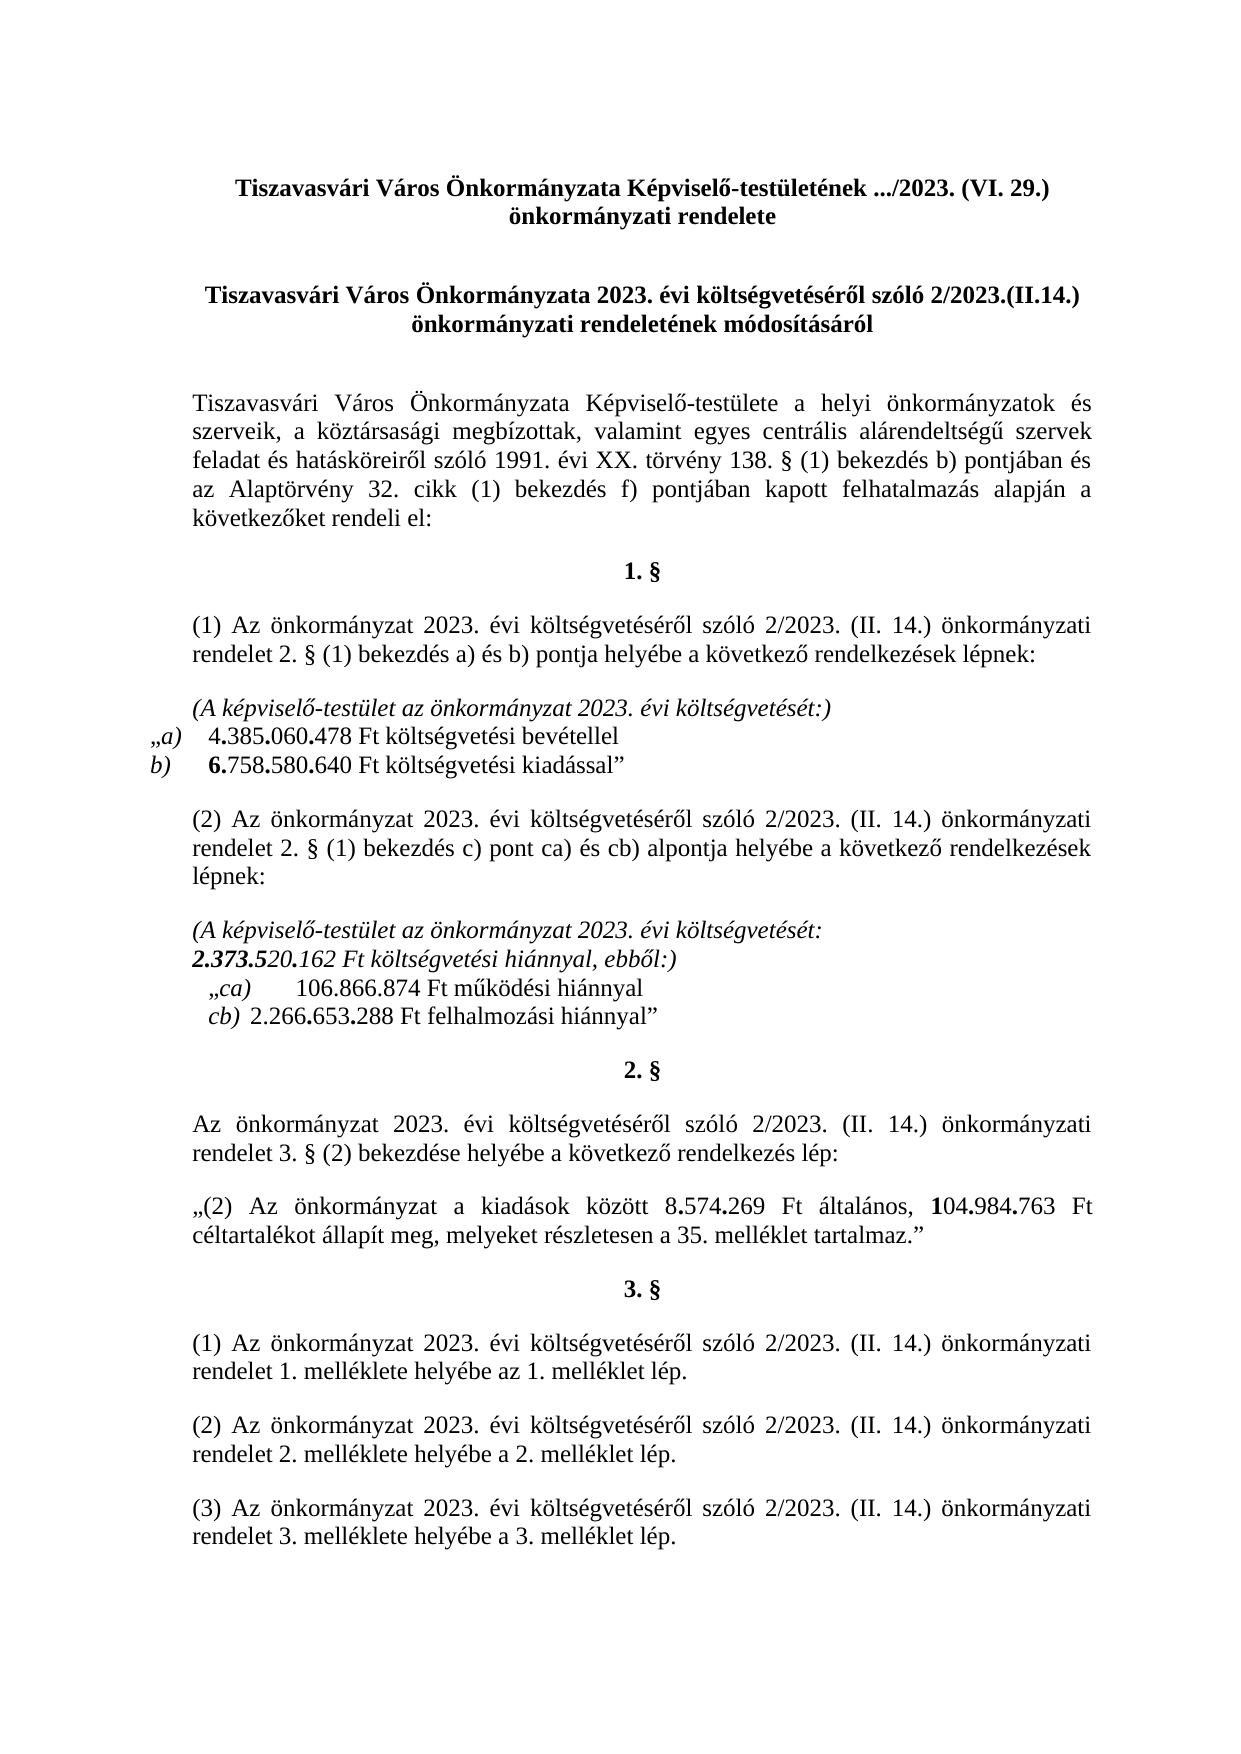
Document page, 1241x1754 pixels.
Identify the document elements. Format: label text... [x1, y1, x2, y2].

text b) 6.758.580.640 Ft költségvetési kiadással” [150, 750, 1092, 779]
text cb) 2.266.653.288 Ft felhalmozási hiánnyal” [208, 1001, 1092, 1030]
text (1) Az önkormányzat 2023. évi költségvetéséről szóló 2/2023. (II. 14.) önkormányzati rendelet 2. § (1) bekezdés a) és b) pontja helyébe a következő rendelkezések lépnek: [192, 610, 1092, 668]
text Az önkormányzat 2023. évi költségvetéséről szóló 2/2023. (II. 14.) önkormányzati rendelet 3. § (2) bekezdése helyébe a következő rendelkezés lép: [192, 1109, 1092, 1166]
text Tiszavasvári Város Önkormányzata Képviselő-testületének .../2023. (VI. 29.) önkormányzati rendelete [192, 173, 1092, 230]
text 2. § [192, 1055, 1092, 1084]
text (2) Az önkormányzat 2023. évi költségvetéséről szóló 2/2023. (II. 14.) önkormányzati rendelet 2. § (1) bekezdés c) pont ca) és cb) alpontja helyébe a következő rendelkezések lépnek: [192, 804, 1092, 890]
text Tiszavasvári Város Önkormányzata 2023. évi költségvetéséről szóló 2/2023.(II.14.) önkormányzati rendeletének módosításáról [192, 280, 1092, 338]
text „a) 4.385.060.478 Ft költségvetési bevétellel [150, 721, 1092, 750]
text (A képviselő-testület az önkormányzat 2023. évi költségvetését:) [192, 693, 1092, 721]
text (1) Az önkormányzat 2023. évi költségvetéséről szóló 2/2023. (II. 14.) önkormányzati rendelet 1. melléklete helyébe az 1. melléklet lép. [192, 1328, 1092, 1385]
text (A képviselő-testület az önkormányzat 2023. évi költségvetését: 2.373.520.162 Ft költségvetési hiánnyal, ebből:) [192, 915, 1092, 973]
text 1. § [192, 556, 1092, 585]
text (3) Az önkormányzat 2023. évi költségvetéséről szóló 2/2023. (II. 14.) önkormányzati rendelet 3. melléklete helyébe a 3. melléklet lép. [192, 1493, 1092, 1550]
text „ca) 106.866.874 Ft működési hiánnyal [208, 973, 1092, 1001]
text „(2) Az önkormányzat a kiadások között 8.574.269 Ft általános, 104.984.763 Ft céltartalékot állapít meg, melyeket részletesen a 35. melléklet tartalmaz.” [192, 1191, 1092, 1249]
text 3. § [192, 1274, 1092, 1303]
text Tiszavasvári Város Önkormányzata Képviselő-testülete a helyi önkormányzatok és szerveik, a köztársasági megbízottak, valamint egyes centrális alárendeltségű szervek feladat és hatásköreiről szóló 1991. évi XX. törvény 138. § (1) bekezdés b) pontjában és az Alaptörvény 32. cikk (1) bekezdés f) pontjában kapott felhatalmazás alapján a következőket rendeli el: [192, 388, 1092, 531]
text (2) Az önkormányzat 2023. évi költségvetéséről szóló 2/2023. (II. 14.) önkormányzati rendelet 2. melléklete helyébe a 2. melléklet lép. [192, 1410, 1092, 1468]
